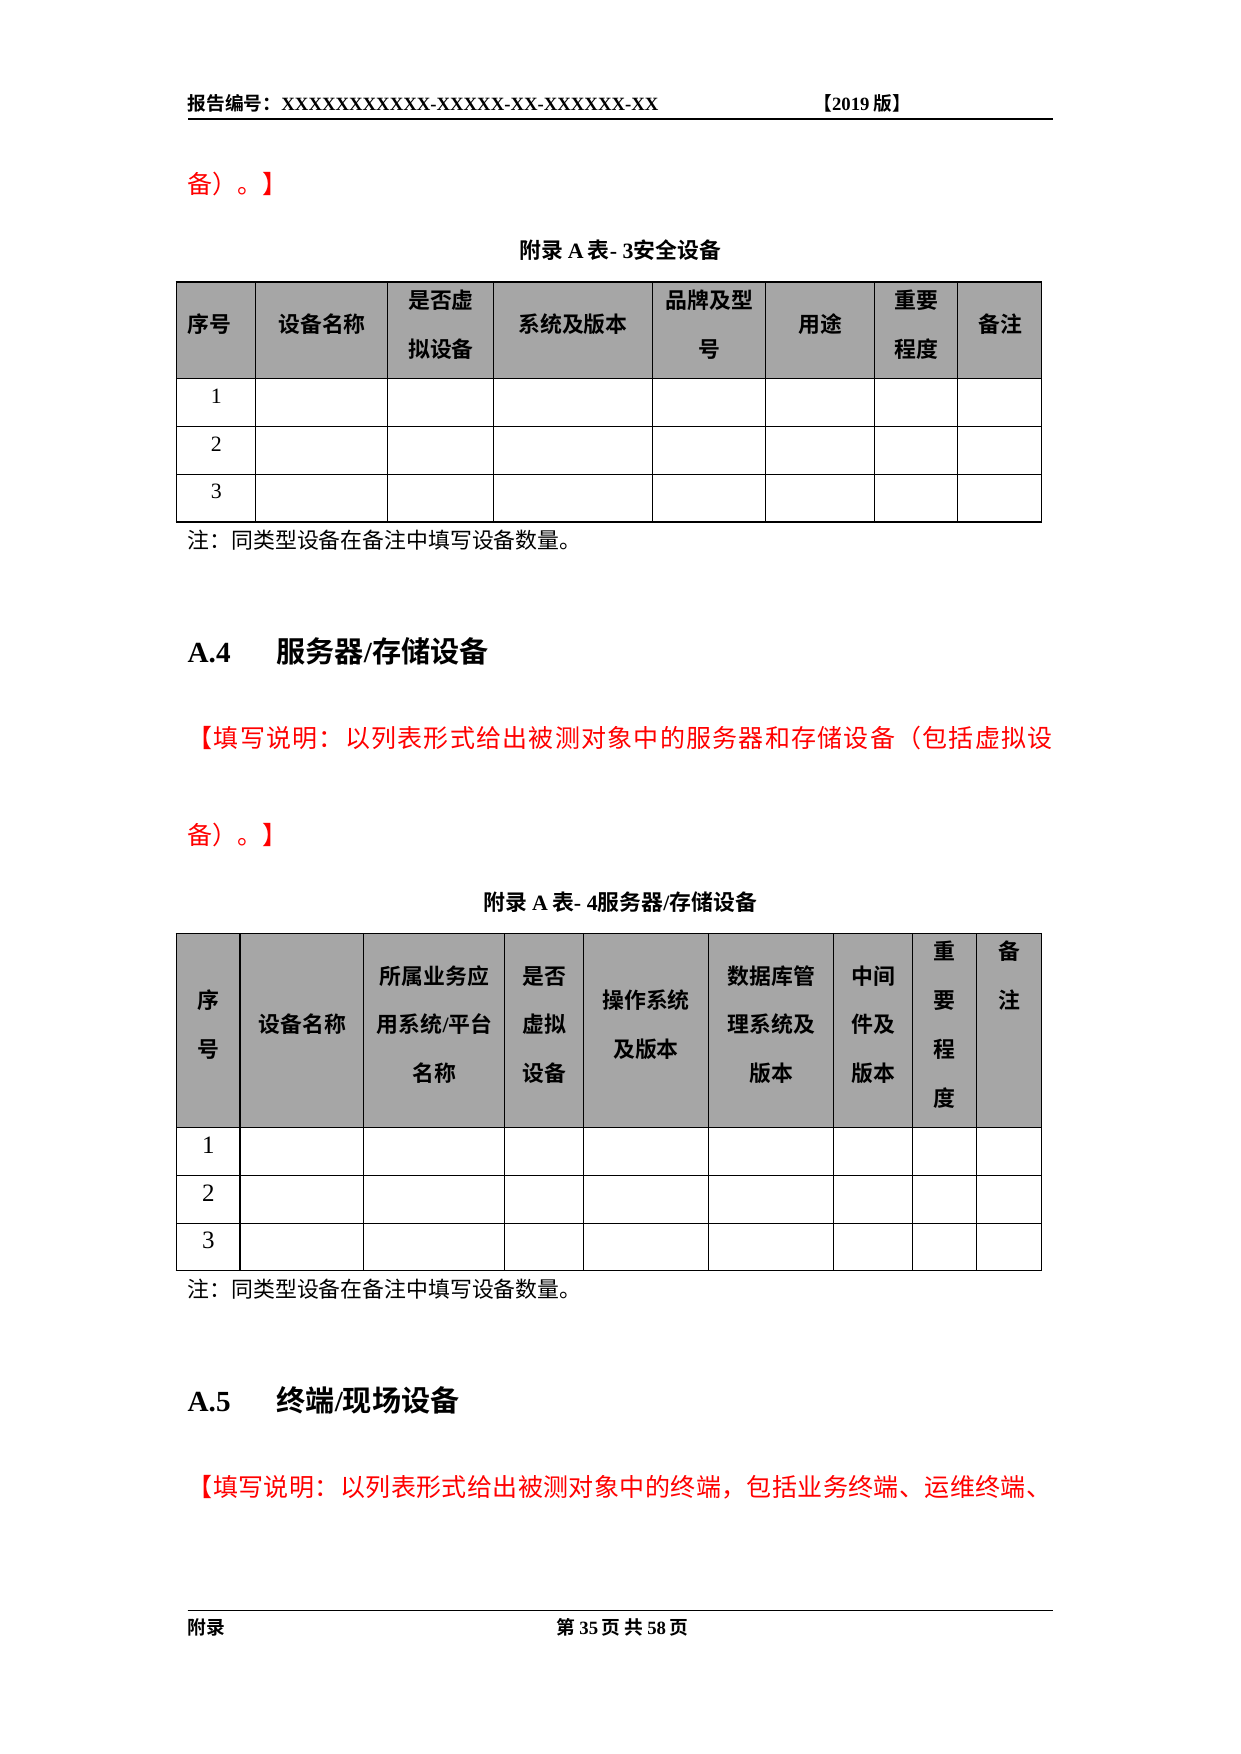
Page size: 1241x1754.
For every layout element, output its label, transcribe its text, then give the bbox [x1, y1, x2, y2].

table_header 重要程度 [913, 934, 976, 1127]
table_header 是否虚拟设备 [505, 934, 583, 1127]
table_header 重要程度 [875, 283, 957, 378]
table_header 品牌及型号 [653, 283, 765, 378]
table_cell [584, 1128, 708, 1175]
text 服务器/存储设备 [187, 618, 1053, 683]
table_cell [584, 1224, 708, 1270]
table_cell 1 [177, 1128, 239, 1175]
table_cell [834, 1176, 912, 1222]
table_cell [913, 1128, 976, 1175]
table_cell [653, 379, 765, 426]
table_cell [766, 475, 874, 521]
table_cell [584, 1176, 708, 1222]
table_cell [505, 1224, 583, 1270]
table_cell [388, 475, 493, 521]
text 注：同类型设备在备注中填写设备数量。 [187, 1271, 1053, 1304]
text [187, 150, 1053, 215]
table_cell [913, 1176, 976, 1222]
table_header 设备名称 [256, 283, 387, 378]
table_cell [709, 1224, 833, 1270]
table_cell [958, 475, 1041, 521]
table_cell 2 [177, 427, 255, 474]
text 终端/现场设备 [187, 1367, 1053, 1432]
table_header 序号 [177, 934, 239, 1127]
table_cell [709, 1128, 833, 1175]
table_header 备注 [958, 283, 1041, 378]
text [187, 1453, 1053, 1518]
text 【填写说明：以列表形式给出被测对象中的服务器和存储设备（包括虚拟设备）。】 [187, 704, 1053, 866]
table_cell [977, 1176, 1041, 1222]
table_header 操作系统及版本 [584, 934, 708, 1127]
table_header 备注 [977, 934, 1041, 1127]
table_cell [505, 1176, 583, 1222]
table_cell [241, 1128, 363, 1175]
table_header 中间件及版本 [834, 934, 912, 1127]
text 注：同类型设备在备注中填写设备数量。 [187, 522, 1053, 555]
table_cell [494, 379, 652, 426]
table_cell [834, 1224, 912, 1270]
table_cell [388, 379, 493, 426]
table_cell [875, 475, 957, 521]
table_cell [494, 427, 652, 474]
table_cell [364, 1224, 504, 1270]
table_cell [256, 427, 387, 474]
table_cell [766, 427, 874, 474]
table_header 系统及版本 [494, 283, 652, 378]
text 附录A 表- 3安全设备 [187, 233, 1053, 266]
table_cell [958, 379, 1041, 426]
table_cell [494, 475, 652, 521]
table_header 用途 [766, 283, 874, 378]
table_cell [364, 1128, 504, 1175]
table_cell 3 [177, 475, 255, 521]
table_cell [977, 1224, 1041, 1270]
table_cell [709, 1176, 833, 1222]
table_cell [505, 1128, 583, 1175]
table_cell [256, 475, 387, 521]
table_cell [241, 1176, 363, 1222]
table_cell [875, 427, 957, 474]
table_header 所属业务应用系统/平台名称 [364, 934, 504, 1127]
table_cell [977, 1128, 1041, 1175]
table_header 数据库管理系统及版本 [709, 934, 833, 1127]
table_cell [364, 1176, 504, 1222]
table_cell [875, 379, 957, 426]
table_cell [834, 1128, 912, 1175]
table_cell 3 [177, 1224, 239, 1270]
table_cell 2 [177, 1176, 239, 1222]
table_cell [256, 379, 387, 426]
table_header 设备名称 [241, 934, 363, 1127]
table_cell 1 [177, 379, 255, 426]
table_cell [913, 1224, 976, 1270]
table_header 序号 [177, 283, 255, 378]
table_cell [388, 427, 493, 474]
table_cell [766, 379, 874, 426]
table_header 是否虚拟设备 [388, 283, 493, 378]
table_cell [653, 427, 765, 474]
table_cell [241, 1224, 363, 1270]
text 附录A 表- 4服务器/存储设备 [187, 884, 1053, 917]
table_cell [958, 427, 1041, 474]
table_cell [653, 475, 765, 521]
